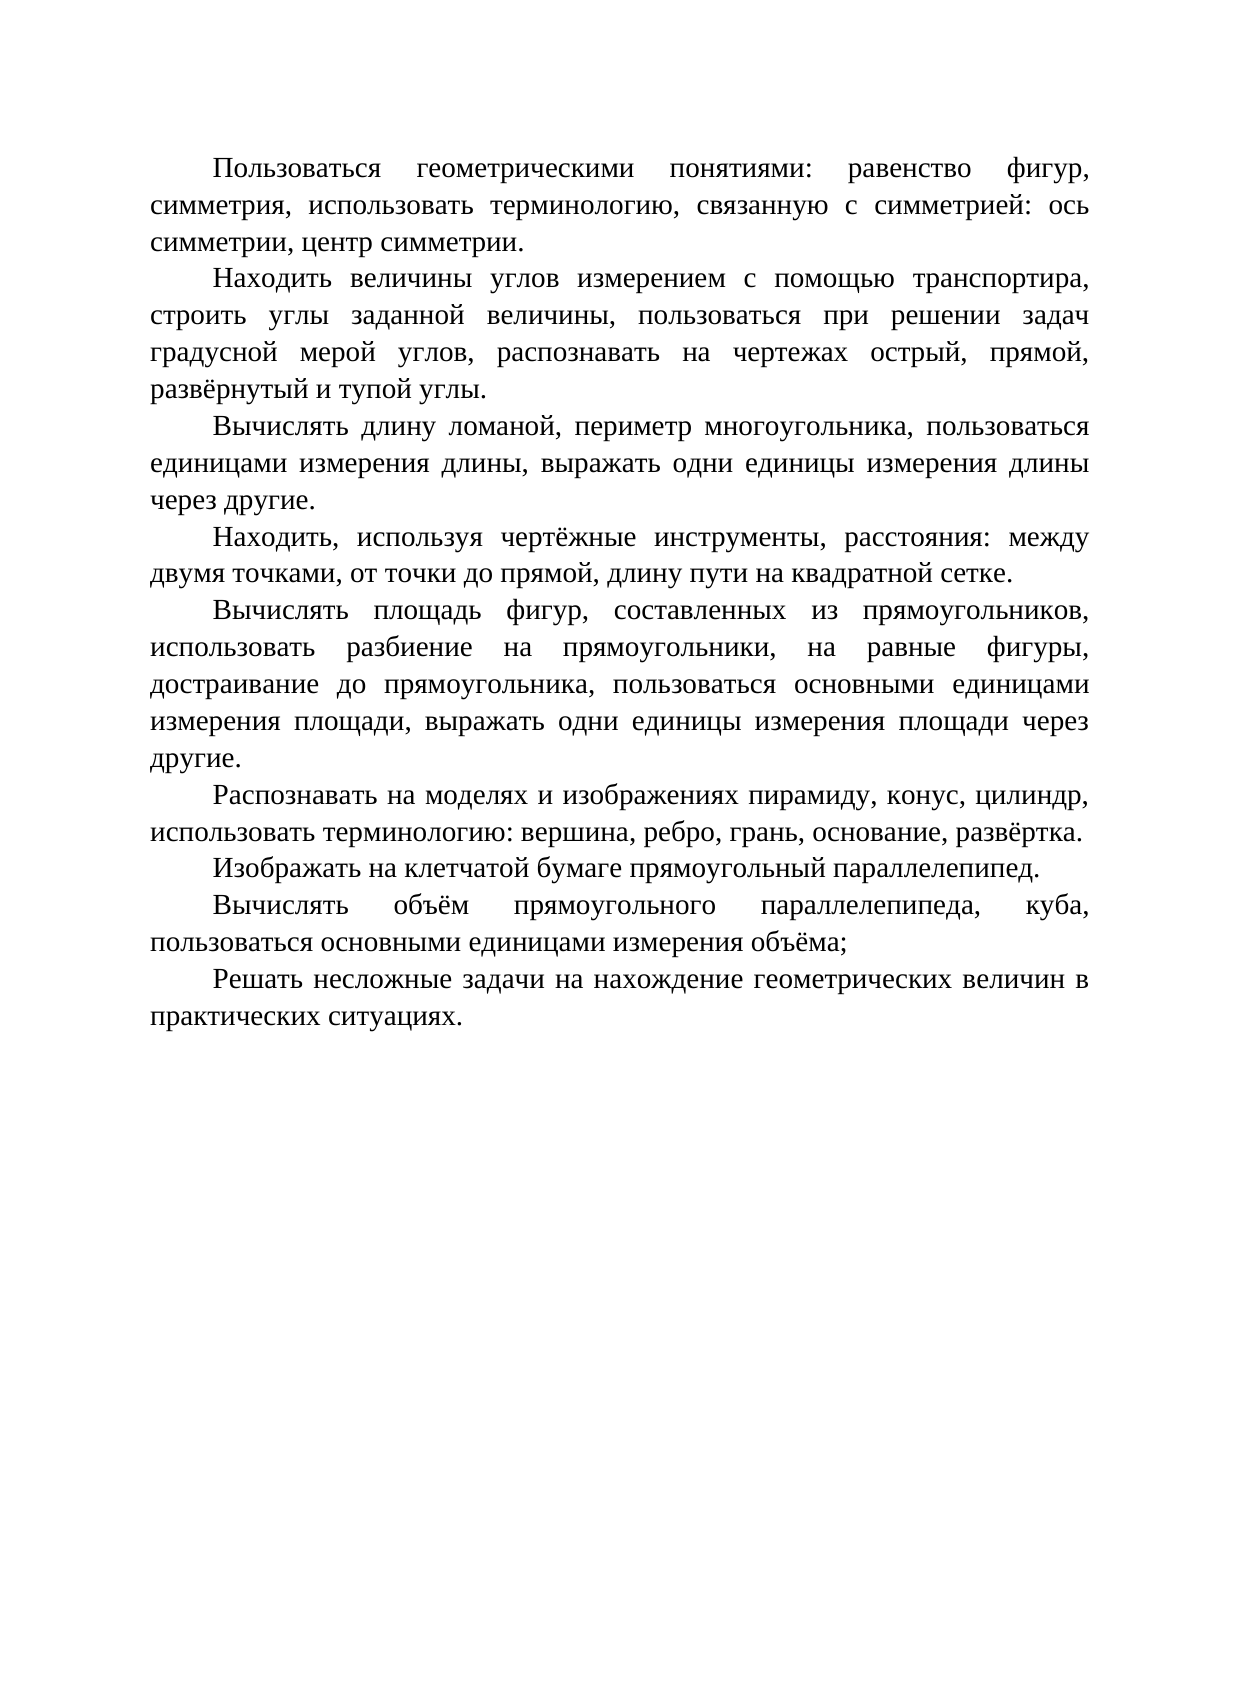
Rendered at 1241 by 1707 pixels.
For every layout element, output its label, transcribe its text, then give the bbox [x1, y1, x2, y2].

text Находить величины углов измерением с помощью транспортира, строить углы заданной величины, пользоваться при решении задач градусной мерой углов, распознавать на чертежах острый, прямой, развёрнутый и тупой углы. [150, 261, 1090, 405]
text Решать несложные задачи на нахождение геометрических величин в практических ситуациях. [150, 961, 1090, 1032]
text Вычислять площадь фигур, составленных из прямоугольников, использовать разбиение на прямоугольники, на равные фигуры, достраивание до прямоугольника, пользоваться основными единицами измерения площади, выражать одни единицы измерения площади через другие. [150, 592, 1090, 773]
text Распознавать на моделях и изображениях пирамиду, конус, цилиндр, использовать терминологию: вершина, ребро, грань, основание, развёртка. [150, 777, 1090, 847]
text Вычислять объём прямоугольного параллелепипеда, куба, пользоваться основными единицами измерения объёма; [150, 887, 1090, 958]
text Пользоваться геометрическими понятиями: равенство фигур, симметрия, использовать терминологию, связанную с симметрией: ось симметрии, центр симметрии. [150, 150, 1090, 257]
text Изображать на клетчатой бумаге прямоугольный параллелепипед. [150, 851, 1090, 884]
text Вычислять длину ломаной, периметр многоугольника, пользоваться единицами измерения длины, выражать одни единицы измерения длины через другие. [150, 408, 1090, 515]
text Находить, используя чертёжные инструменты, расстояния: между двумя точками, от точки до прямой, длину пути на квадратной сетке. [150, 519, 1090, 589]
